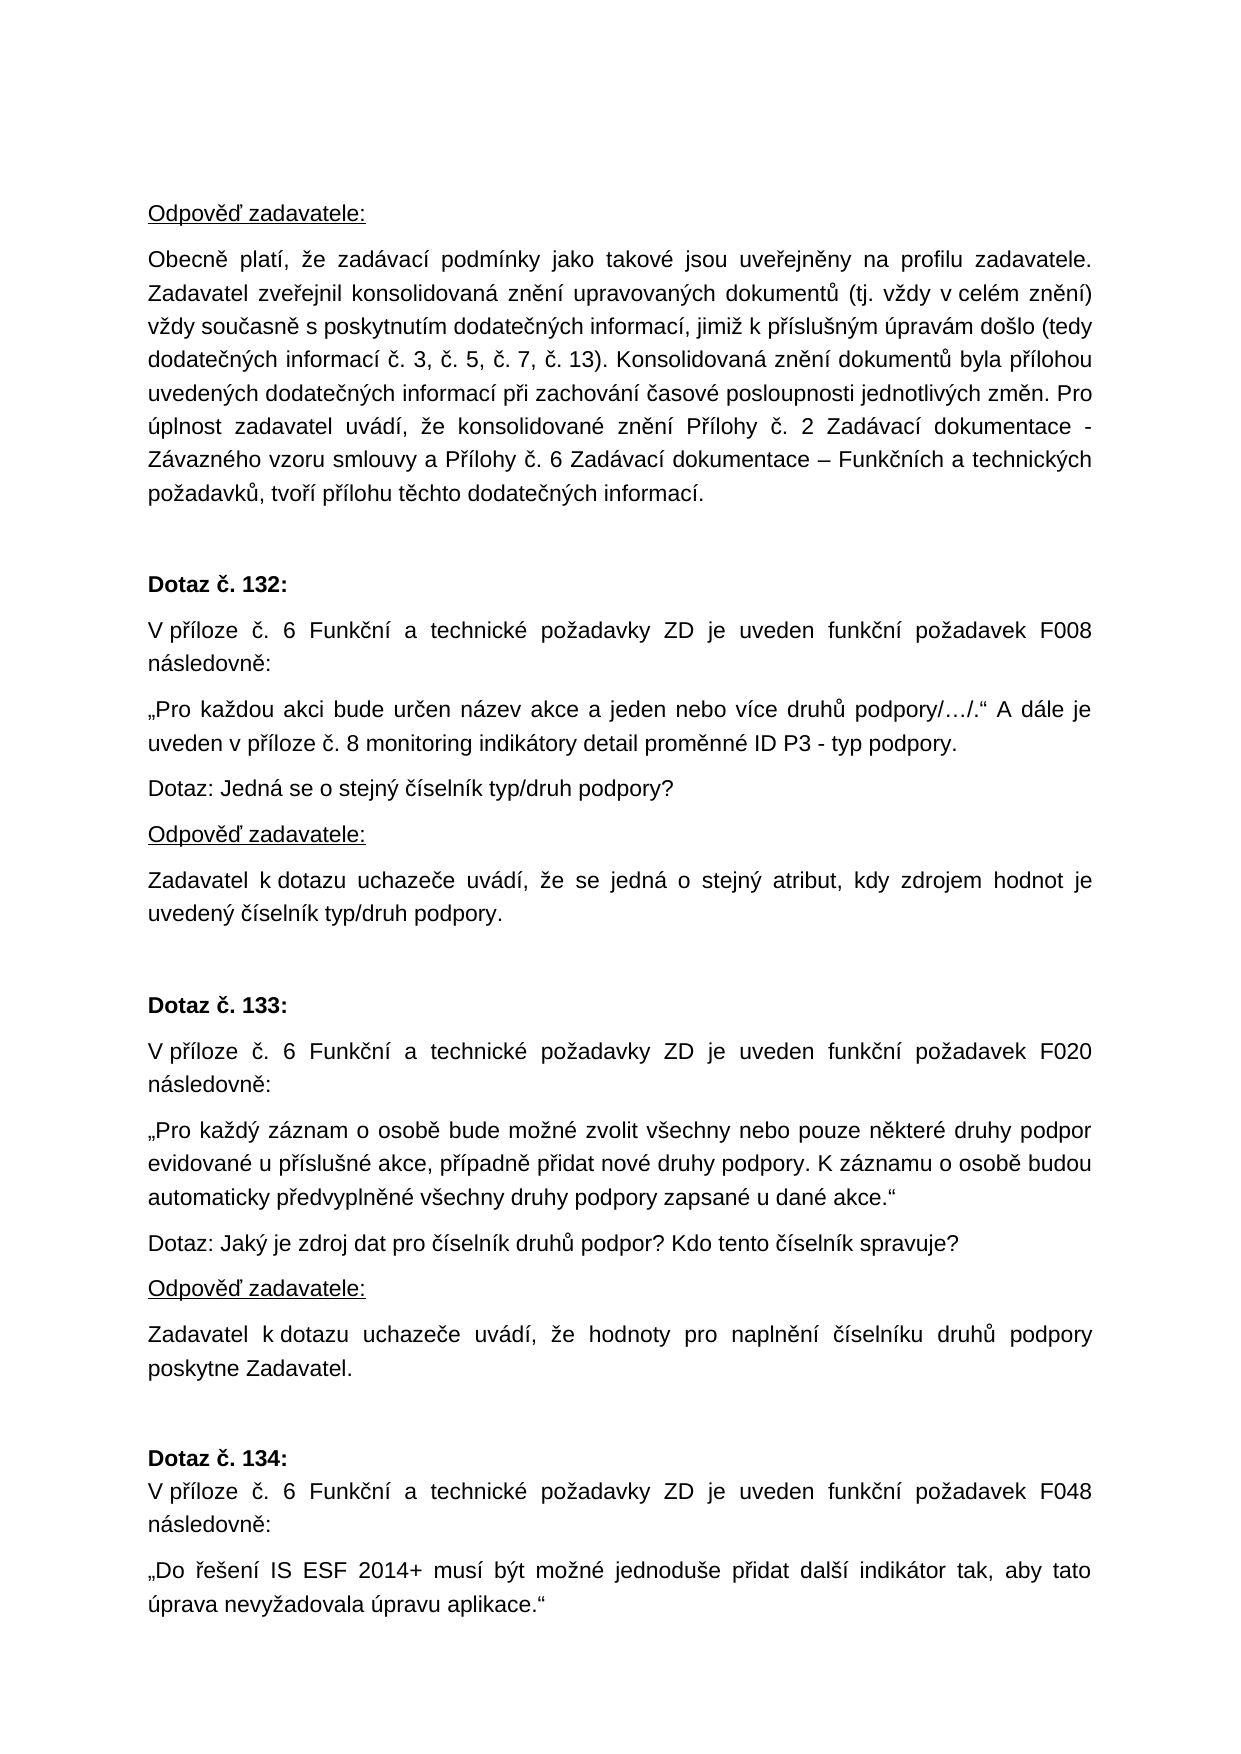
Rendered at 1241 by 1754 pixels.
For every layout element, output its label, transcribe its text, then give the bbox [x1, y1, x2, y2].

text „Pro každou akci bude určen název akce a jeden nebo více druhů podpory/…/.“ A dále je uveden v příloze č. 8 monitoring indikátory detail proměnné ID P3 - typ podpory. [148, 689, 1093, 756]
text Odpověď zadavatele: [148, 193, 1093, 227]
text Dotaz č. 134: [148, 1445, 1093, 1471]
text Dotaz: Jaký je zdroj dat pro číselník druhů podpor? Kdo tento číselník spravuje? [148, 1223, 1093, 1256]
text Dotaz č. 132: [148, 564, 1093, 598]
text Zadavatel k dotazu uchazeče uvádí, že se jedná o stejný atribut, kdy zdrojem hodnot je uvedený číselník typ/druh podpory. [148, 860, 1093, 927]
text Odpověď zadavatele: [148, 814, 1093, 848]
text „Do řešení IS ESF 2014+ musí být možné jednoduše přidat další indikátor tak, aby tato úprava nevyžadovala úpravu aplikace.“ [148, 1550, 1093, 1617]
text Dotaz: Jedná se o stejný číselník typ/druh podpory? [148, 768, 1093, 802]
text „Pro každý záznam o osobě bude možné zvolit všechny nebo pouze některé druhy podpor evidované u příslušné akce, případně přidat nové druhy podpory. K záznamu o osobě budou automaticky předvyplněné všechny druhy podpory zapsané u dané akce.“ [148, 1110, 1093, 1210]
text Obecně platí, že zadávací podmínky jako takové jsou uveřejněny na profilu zadavatele. Zadavatel zveřejnil konsolidovaná znění upravovaných dokumentů (tj. vždy v celém znění) vždy současně s poskytnutím dodatečných informací, jimiž k příslušným úpravám došlo (tedy dodatečných informací č. 3, č. 5, č. 7, č. 13). Konsolidovaná znění dokumentů byla přílohou uvedených dodatečných informací při zachování časové posloupnosti jednotlivých změn. Pro úplnost zadavatel uvádí, že konsolidované znění Přílohy č. 2 Zadávací dokumentace - Závazného vzoru smlouvy a Přílohy č. 6 Zadávací dokumentace – Funkčních a technických požadavků, tvoří přílohu těchto dodatečných informací. [148, 239, 1093, 506]
text V příloze č. 6 Funkční a technické požadavky ZD je uveden funkční požadavek F048 následovně: [148, 1471, 1093, 1538]
text V příloze č. 6 Funkční a technické požadavky ZD je uveden funkční požadavek F020 následovně: [148, 1031, 1093, 1098]
text Odpověď zadavatele: [148, 1268, 1093, 1302]
text Zadavatel k dotazu uchazeče uvádí, že hodnoty pro naplnění číselníku druhů podpory poskytne Zadavatel. [148, 1314, 1093, 1381]
text V příloze č. 6 Funkční a technické požadavky ZD je uveden funkční požadavek F008 následovně: [148, 610, 1093, 677]
text Dotaz č. 133: [148, 985, 1093, 1018]
